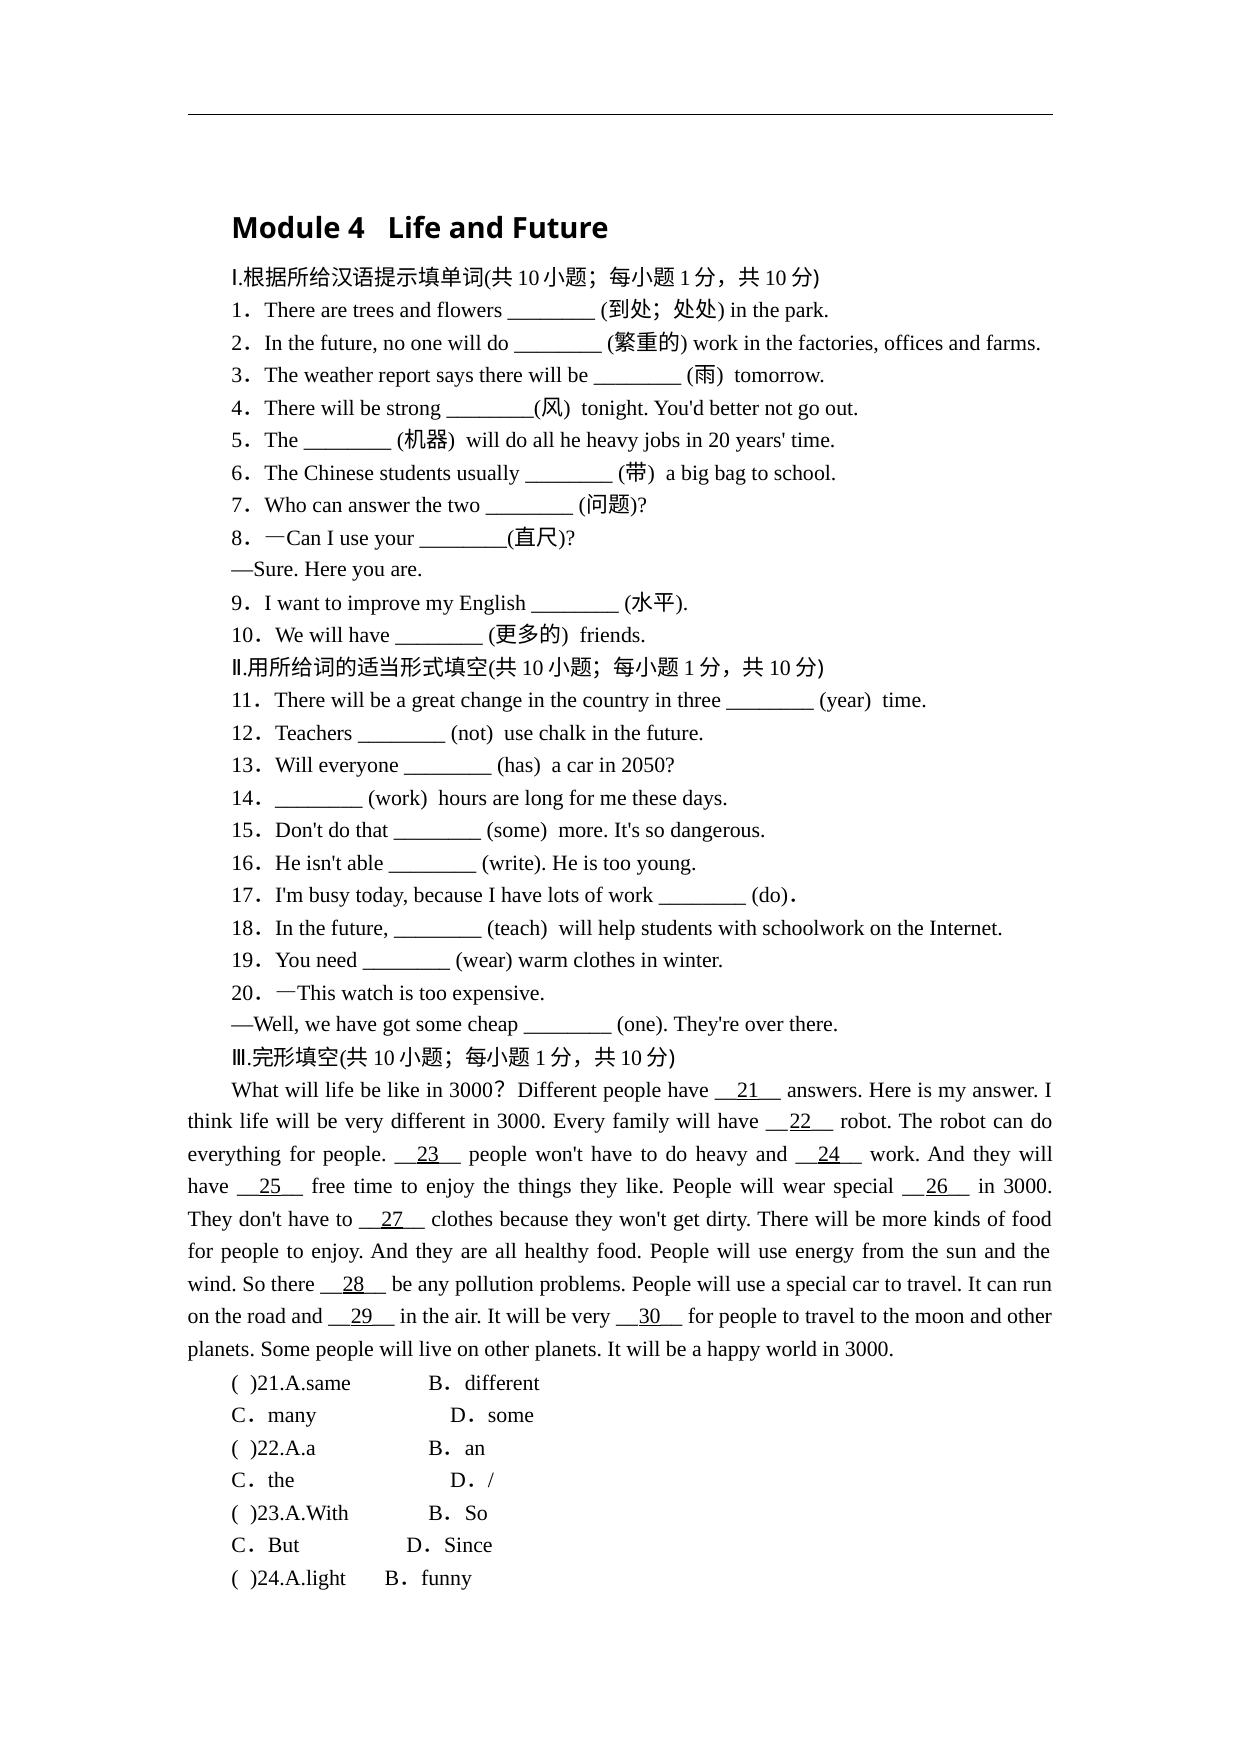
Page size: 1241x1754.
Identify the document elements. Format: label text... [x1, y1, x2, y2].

text ( )22.A.a B．an [187, 1429, 1053, 1462]
text 5．The ________ (机器) will do all he heavy jobs in 20 years' time. [187, 422, 1053, 454]
text 18．In the future, ________ (teach) will help students with schoolwork on the Internet. [187, 909, 1053, 942]
text 3．The weather report says there will be ________ (雨) tomorrow. [187, 357, 1053, 389]
text 6．The Chinese students usually ________ (带) a big bag to school. [187, 454, 1053, 487]
text 11．There will be a great change in the country in three ________ (year) time. [187, 682, 1053, 714]
text 1．There are trees and flowers ________ (到处；处处) in the park. [187, 292, 1053, 324]
text 4．There will be strong ________(风) tonight. You'd better not go out. [187, 389, 1053, 422]
text What will life be like in 3000？Different people have __21__ answers. Here is my answer. I think life will be very different in 3000. Every family will have __22__ robot. The robot can do everything for people. __23__ people won't have to do heavy and __24__ work. And they will have __25__ free time to enjoy the things they like. People will wear special __26__ in 3000. They don't have to __27__ clothes because they won't get dirty. There will be more kinds of food for people to enjoy. And they are all healthy food. People will use energy from the sun and the wind. So there __28__ be any pollution problems. People will use a special car to travel. It can run on the road and __29__ in the air. It will be very __30__ for people to travel to the moon and other planets. Some people will live on other planets. It will be a happy world in 3000. [187, 1072, 1053, 1364]
text Module 4 Life and Future [187, 194, 1053, 259]
text 14．________ (work) hours are long for me these days. [187, 779, 1053, 812]
text 2．In the future, no one will do ________ (繁重的) work in the factories, offices and farms. [187, 324, 1053, 357]
text 13．Will everyone ________ (has) a car in 2050? [187, 747, 1053, 779]
text ( )23.A.With B．So [187, 1494, 1053, 1527]
text 10．We will have ________ (更多的) friends. [187, 617, 1053, 649]
text 16．He isn't able ________ (write). He is too young. [187, 844, 1053, 877]
text ( )24.A.light B．funny [187, 1559, 1053, 1592]
text 20．—This watch is too expensive. [187, 974, 1053, 1007]
text 12．Teachers ________ (not) use chalk in the future. [187, 714, 1053, 747]
text Ⅰ.根据所给汉语提示填单词(共10小题；每小题1分，共10分) [187, 259, 1053, 292]
text 19．You need ________ (wear) warm clothes in winter. [187, 942, 1053, 974]
text C．many D．some [187, 1397, 1053, 1429]
text 8．—Can I use your ________(直尺)? [187, 519, 1053, 552]
text Ⅱ.用所给词的适当形式填空(共10小题；每小题1分，共10分) [187, 649, 1053, 682]
text —Sure. Here you are. [187, 552, 1053, 584]
text Ⅲ.完形填空(共10小题；每小题1分，共10分) [187, 1039, 1053, 1072]
text ( )21.A.same B．different [187, 1364, 1053, 1397]
text 17．I'm busy today, because I have lots of work ________ (do)． [187, 877, 1053, 909]
text 7．Who can answer the two ________ (问题)? [187, 487, 1053, 519]
text C．But D．Since [187, 1527, 1053, 1559]
text 15．Don't do that ________ (some) more. It's so dangerous. [187, 812, 1053, 844]
text 9．I want to improve my English ________ (水平). [187, 584, 1053, 617]
text —Well, we have got some cheap ________ (one). They're over there. [187, 1007, 1053, 1039]
text C．the D．/ [187, 1462, 1053, 1494]
